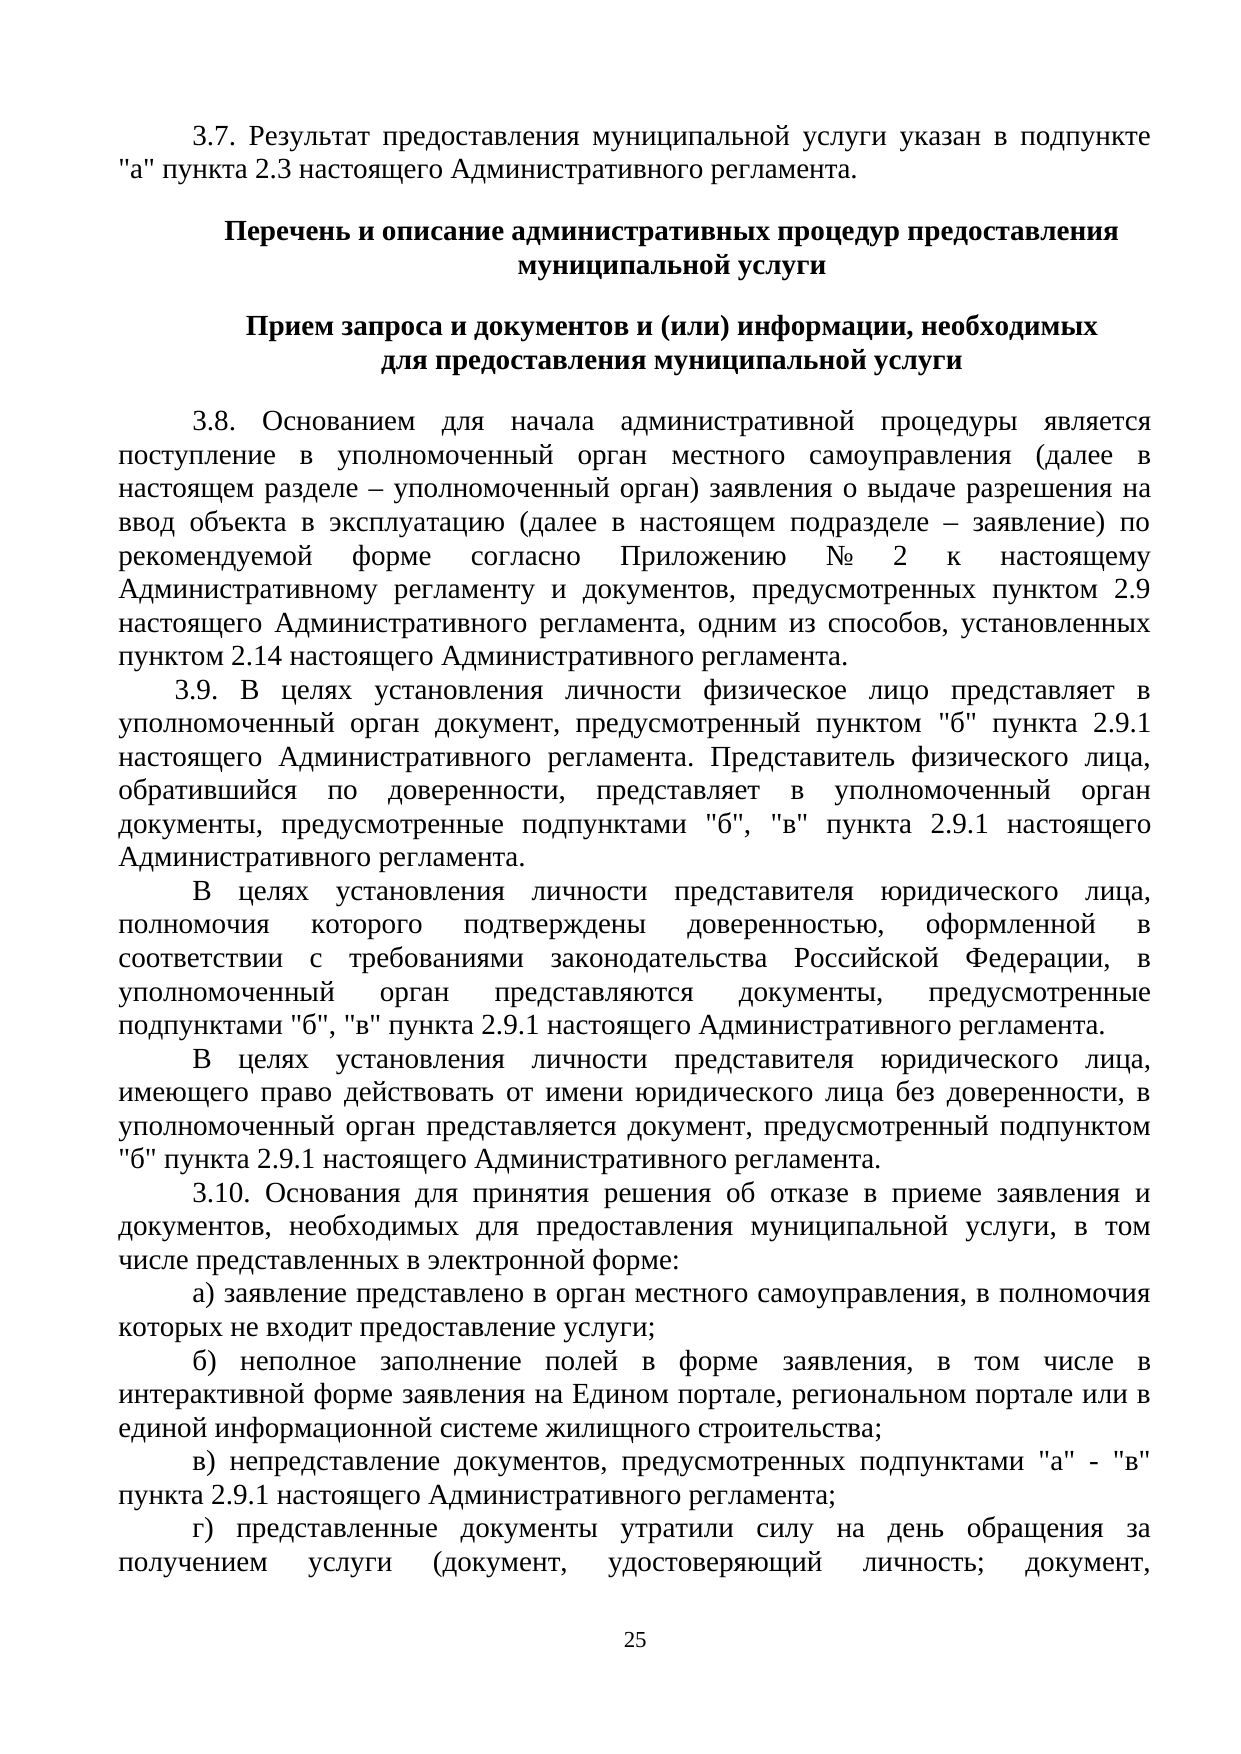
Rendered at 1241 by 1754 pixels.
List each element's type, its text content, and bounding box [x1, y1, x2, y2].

text Перечень и описание административных процедур предоставления [118, 213, 1152, 247]
text муниципальной услуги [118, 247, 1152, 280]
text в) непредставление документов, предусмотренных подпунктами "а" - "в" пункта 2.9.1 настоящего Административного регламента; [118, 1443, 1152, 1510]
text 3.7. Результат предоставления муниципальной услуги указан в подпункте "а" пункта 2.3 настоящего Административного регламента. [118, 118, 1152, 185]
text 3.10. Основания для принятия решения об отказе в приеме заявления и документов, необходимых для предоставления муниципальной услуги, в том числе представленных в электронной форме: [118, 1175, 1152, 1276]
text для предоставления муниципальной услуги [118, 342, 1152, 375]
text Прием запроса и документов и (или) информации, необходимых [118, 308, 1152, 342]
text б) неполное заполнение полей в форме заявления, в том числе в интерактивной форме заявления на Едином портале, региональном портале или в единой информационной системе жилищного строительства; [118, 1343, 1152, 1443]
text 3.9. В целях установления личности физическое лицо представляет в уполномоченный орган документ, предусмотренный пунктом "б" пункта 2.9.1 настоящего Административного регламента. Представитель физического лица, обратившийся по доверенности, представляет в уполномоченный орган документы, предусмотренные подпунктами "б", "в" пункта 2.9.1 настоящего Административного регламента. [118, 672, 1152, 873]
text 3.8. Основанием для начала административной процедуры является поступление в уполномоченный орган местного самоуправления (далее в настоящем разделе – уполномоченный орган) заявления о выдаче разрешения на ввод объекта в эксплуатацию (далее в настоящем подразделе – заявление) по рекомендуемой форме согласно Приложению № 2 к настоящему Административному регламенту и документов, предусмотренных пунктом 2.9 настоящего Административного регламента, одним из способов, установленных пунктом 2.14 настоящего Административного регламента. [118, 403, 1152, 672]
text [118, 1510, 1152, 1577]
text В целях установления личности представителя юридического лица, полномочия которого подтверждены доверенностью, оформленной в соответствии с требованиями законодательства Российской Федерации, в уполномоченный орган представляются документы, предусмотренные подпунктами "б", "в" пункта 2.9.1 настоящего Административного регламента. [118, 873, 1152, 1041]
text В целях установления личности представителя юридического лица, имеющего право действовать от имени юридического лица без доверенности, в уполномоченный орган представляется документ, предусмотренный подпунктом "б" пункта 2.9.1 настоящего Административного регламента. [118, 1041, 1152, 1175]
text а) заявление представлено в орган местного самоуправления, в полномочия которых не входит предоставление услуги; [118, 1276, 1152, 1343]
